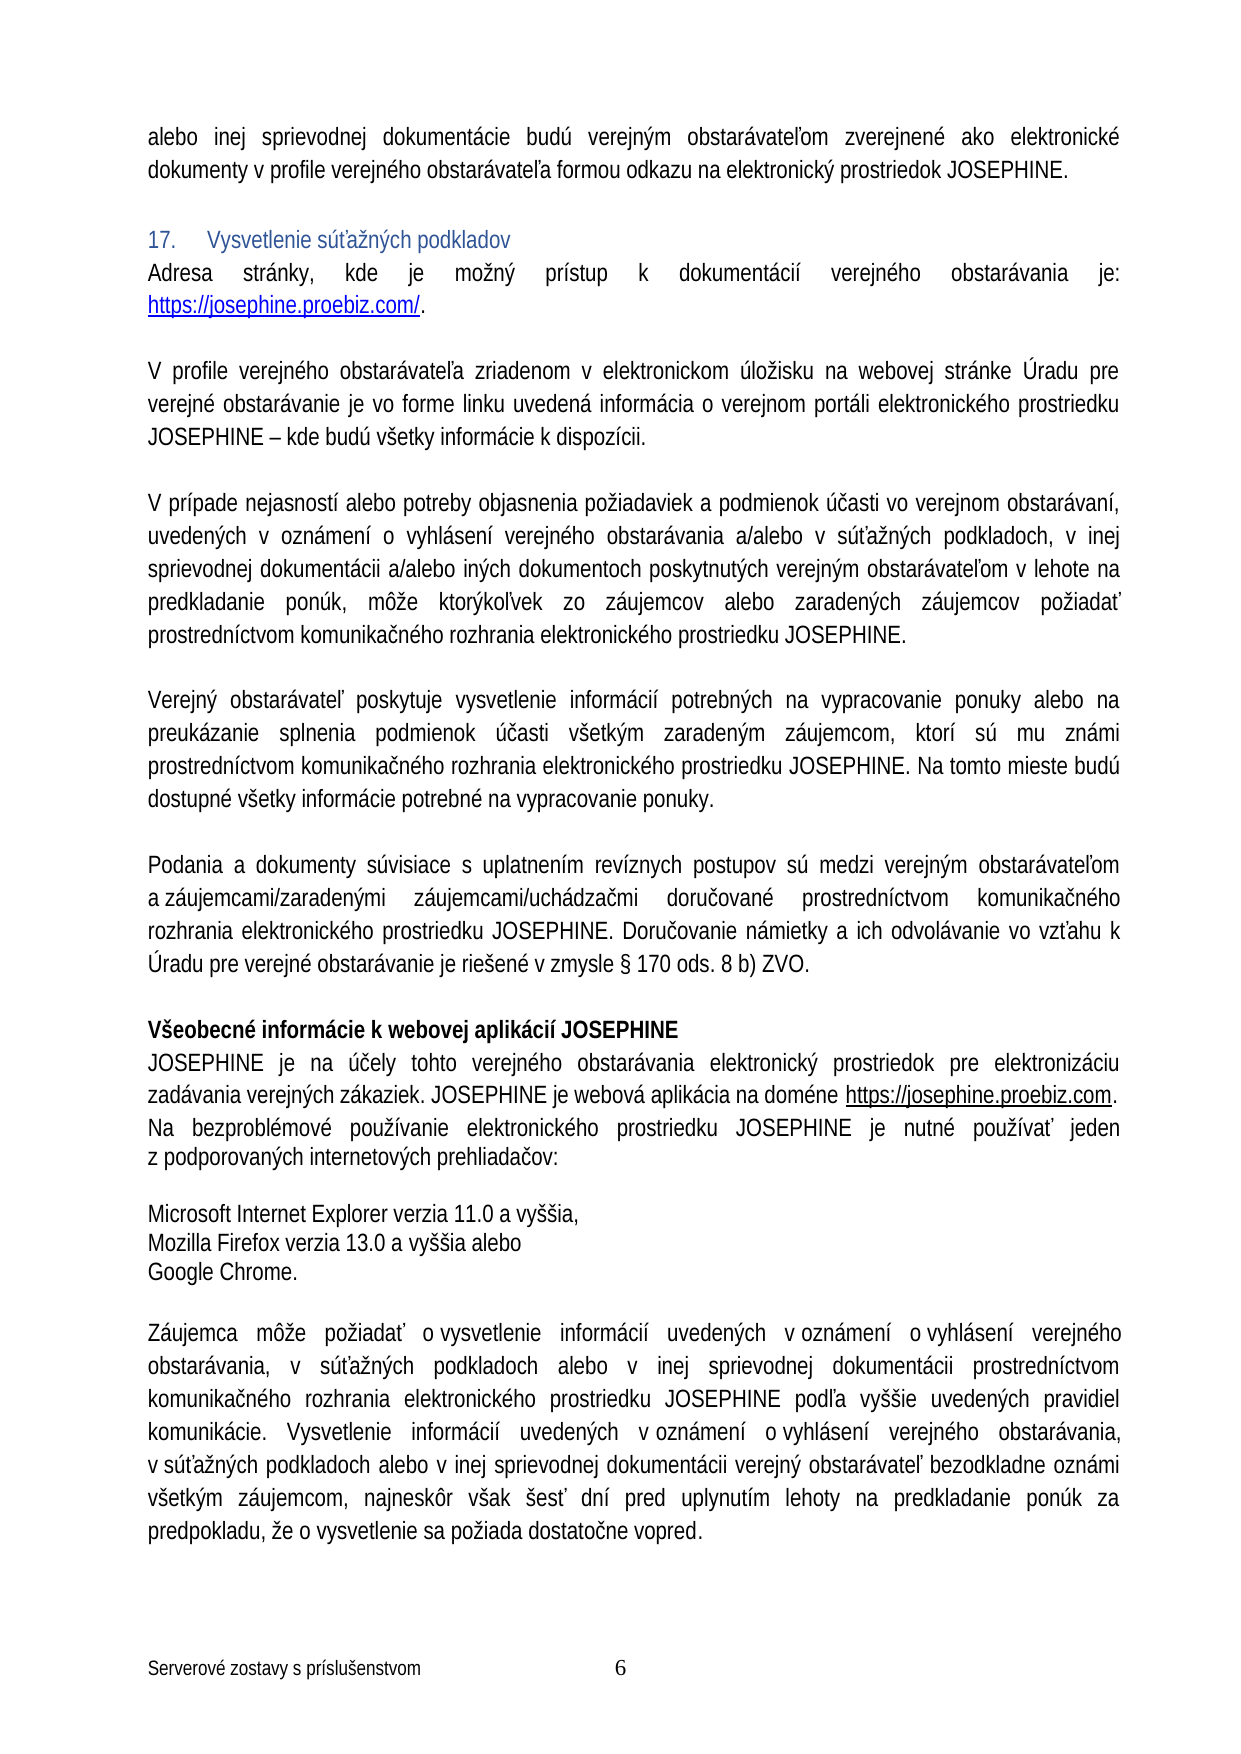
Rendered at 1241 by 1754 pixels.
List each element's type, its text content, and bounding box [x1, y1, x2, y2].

text JOSEPHINE je na účely tohto verejného obstarávania elektronický prostriedok pre elektronizáciu zadávania verejných zákaziek. JOSEPHINE je webová aplikácia na doméne https://josephine.proebiz.com. [148, 1048, 1122, 1109]
text Adresa stránky, kde je možný prístup k dokumentácií verejného obstarávania je: https://josephine.proebiz.com/. [148, 258, 1122, 319]
text Na bezproblémové používanie elektronického prostriedku JOSEPHINE je nutné používať jeden z podporovaných internetových prehliadačov: [148, 1113, 1122, 1171]
text Záujemca môže požiadať o vysvetlenie informácií uvedených v oznámení o vyhlásení verejného obstarávania, v súťažných podkladoch alebo v inej sprievodnej dokumentácii prostredníctvom komunikačného rozhrania elektronického prostriedku JOSEPHINE podľa vyššie uvedených pravidiel komunikácie. Vysvetlenie informácií uvedených v oznámení o vyhlásení verejného obstarávania, v súťažných podkladoch alebo v inej sprievodnej dokumentácii verejný obstarávateľ bezodkladne oznámi všetkým záujemcom, najneskôr však šesť dní pred uplynutím lehoty na predkladanie ponúk za predpokladu, že o vysvetlenie sa požiada dostatočne vopred. [148, 1318, 1122, 1544]
text Microsoft Internet Explorer verzia 11.0 a vyššia, [148, 1199, 1122, 1228]
text Google Chrome. [148, 1257, 1122, 1285]
text Podania a dokumenty súvisiace s uplatnením revíznych postupov sú medzi verejným obstarávateľom a záujemcami/zaradenými záujemcami/uchádzačmi doručované prostredníctvom komunikačného rozhrania elektronického prostriedku JOSEPHINE. Doručovanie námietky a ich odvolávanie vo vzťahu k Úradu pre verejné obstarávanie je riešené v zmysle § 170 ods. 8 b) ZVO. [148, 850, 1122, 977]
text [148, 122, 1122, 183]
text V profile verejného obstarávateľa zriadenom v elektronickom úložisku na webovej stránke Úradu pre verejné obstarávanie je vo forme linku uvedená informácia o verejnom portáli elektronického prostriedku JOSEPHINE – kde budú všetky informácie k dispozícii. [148, 356, 1122, 451]
text V prípade nejasností alebo potreby objasnenia požiadaviek a podmienok účasti vo verejnom obstarávaní, uvedených v oznámení o vyhlásení verejného obstarávania a/alebo v súťažných podkladoch, v inej sprievodnej dokumentácii a/alebo iných dokumentoch poskytnutých verejným obstarávateľom v lehote na predkladanie ponúk, môže ktorýkoľvek zo záujemcov alebo zaradených záujemcov požiadať prostredníctvom komunikačného rozhrania elektronického prostriedku JOSEPHINE. [148, 488, 1122, 648]
text Všeobecné informácie k webovej aplikácií JOSEPHINE [148, 1015, 1122, 1043]
subtitle Vysvetlenie súťažných podkladov [148, 225, 1122, 253]
text Verejný obstarávateľ poskytuje vysvetlenie informácií potrebných na vypracovanie ponuky alebo na preukázanie splnenia podmienok účasti všetkým zaradeným záujemcom, ktorí sú mu známi prostredníctvom komunikačného rozhrania elektronického prostriedku JOSEPHINE. Na tomto mieste budú dostupné všetky informácie potrebné na vypracovanie ponuky. [148, 686, 1122, 813]
text Mozilla Firefox verzia 13.0 a vyššia alebo [148, 1228, 1122, 1257]
